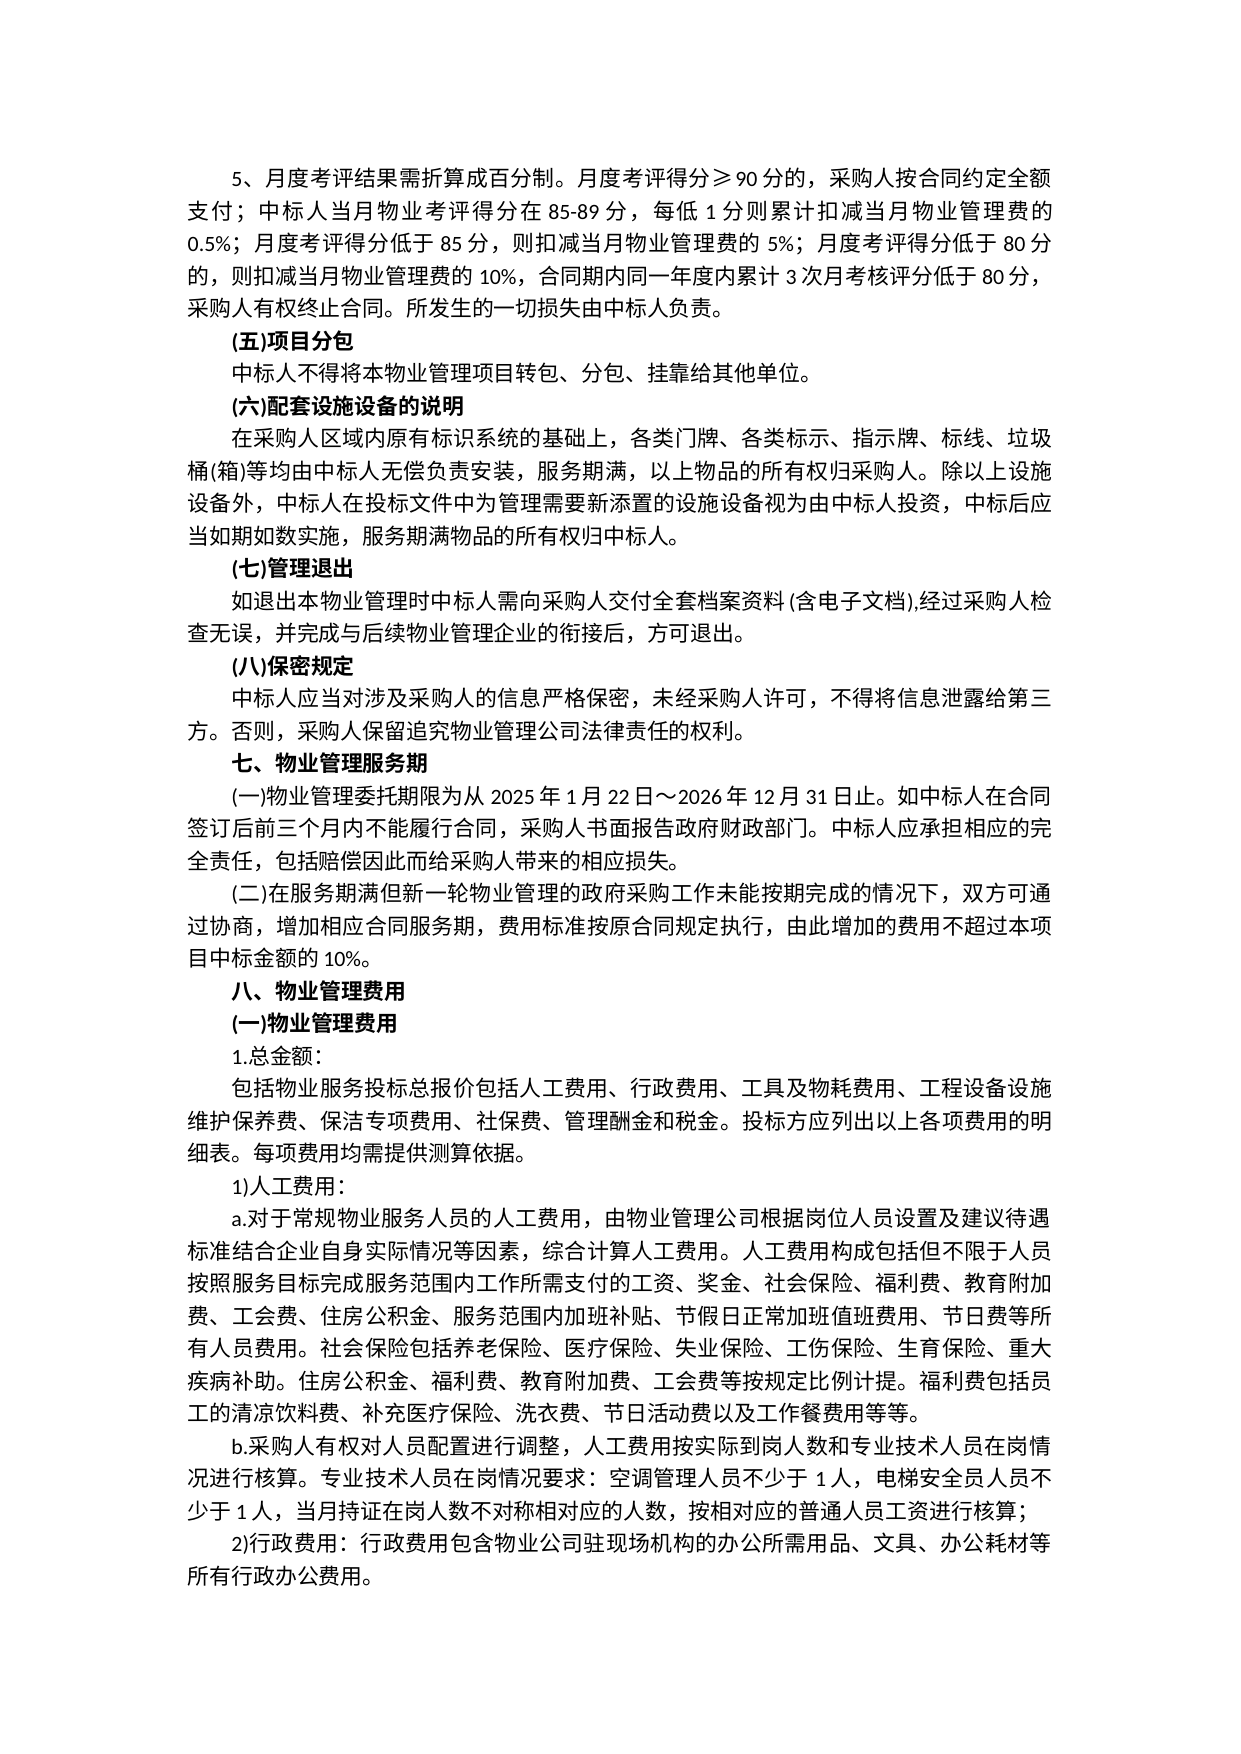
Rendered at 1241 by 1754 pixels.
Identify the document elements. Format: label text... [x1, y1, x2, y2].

text 1)人工费用： [187, 1169, 1053, 1202]
text (六)配套设施设备的说明 [187, 389, 1053, 422]
text b.采购人有权对人员配置进行调整，人工费用按实际到岗人数和专业技术人员在岗情况进行核算。专业技术人员在岗情况要求：空调管理人员不少于1人，电梯安全员人员不少于1人，当月持证在岗人数不对称相对应的人数，按相对应的普通人员工资进行核算； [187, 1429, 1053, 1527]
text 中标人不得将本物业管理项目转包、分包、挂靠给其他单位。 [187, 357, 1053, 389]
text 5、月度考评结果需折算成百分制。月度考评得分≥90分的，采购人按合同约定全额支付；中标人当月物业考评得分在85-89分，每低1分则累计扣减当月物业管理费的0.5%；月度考评得分低于85分，则扣减当月物业管理费的5%；月度考评得分低于80分的，则扣减当月物业管理费的10%，合同期内同一年度内累计3次月考核评分低于80分，采购人有权终止合同。所发生的一切损失由中标人负责。 [187, 162, 1053, 324]
text 2)行政费用：行政费用包含物业公司驻现场机构的办公所需用品、文具、办公耗材等所有行政办公费用。 [187, 1527, 1053, 1592]
text 在采购人区域内原有标识系统的基础上，各类门牌、各类标示、指示牌、标线、垃圾桶(箱)等均由中标人无偿负责安装，服务期满，以上物品的所有权归采购人。除以上设施设备外，中标人在投标文件中为管理需要新添置的设施设备视为由中标人投资，中标后应当如期如数实施，服务期满物品的所有权归中标人。 [187, 422, 1053, 552]
text (一)物业管理委托期限为从2025年1月22日～2026年12月31日止。如中标人在合同签订后前三个月内不能履行合同，采购人书面报告政府财政部门。中标人应承担相应的完全责任，包括赔偿因此而给采购人带来的相应损失。 [187, 779, 1053, 877]
text (一)物业管理费用 [187, 1007, 1053, 1039]
text (八)保密规定 [187, 649, 1053, 682]
text (二)在服务期满但新一轮物业管理的政府采购工作未能按期完成的情况下，双方可通过协商，增加相应合同服务期，费用标准按原合同规定执行，由此增加的费用不超过本项目中标金额的10%。 [187, 877, 1053, 974]
text 如退出本物业管理时中标人需向采购人交付全套档案资料(含电子文档),经过采购人检查无误，并完成与后续物业管理企业的衔接后，方可退出。 [187, 584, 1053, 649]
text (五)项目分包 [187, 324, 1053, 357]
text (七)管理退出 [187, 552, 1053, 584]
text 1.总金额： [187, 1039, 1053, 1072]
text 八、物业管理费用 [187, 974, 1053, 1007]
text 七、物业管理服务期 [187, 747, 1053, 779]
text 包括物业服务投标总报价包括人工费用、行政费用、工具及物耗费用、工程设备设施维护保养费、保洁专项费用、社保费、管理酬金和税金。投标方应列出以上各项费用的明细表。每项费用均需提供测算依据。 [187, 1072, 1053, 1169]
text a.对于常规物业服务人员的人工费用，由物业管理公司根据岗位人员设置及建议待遇标准结合企业自身实际情况等因素，综合计算人工费用。人工费用构成包括但不限于人员按照服务目标完成服务范围内工作所需支付的工资、奖金、社会保险、福利费、教育附加费、工会费、住房公积金、服务范围内加班补贴、节假日正常加班值班费用、节日费等所有人员费用。社会保险包括养老保险、医疗保险、失业保险、工伤保险、生育保险、重大疾病补助。住房公积金、福利费、教育附加费、工会费等按规定比例计提。福利费包括员工的清凉饮料费、补充医疗保险、洗衣费、节日活动费以及工作餐费用等等。 [187, 1202, 1053, 1429]
text 中标人应当对涉及采购人的信息严格保密，未经采购人许可，不得将信息泄露给第三方。否则，采购人保留追究物业管理公司法律责任的权利。 [187, 682, 1053, 747]
